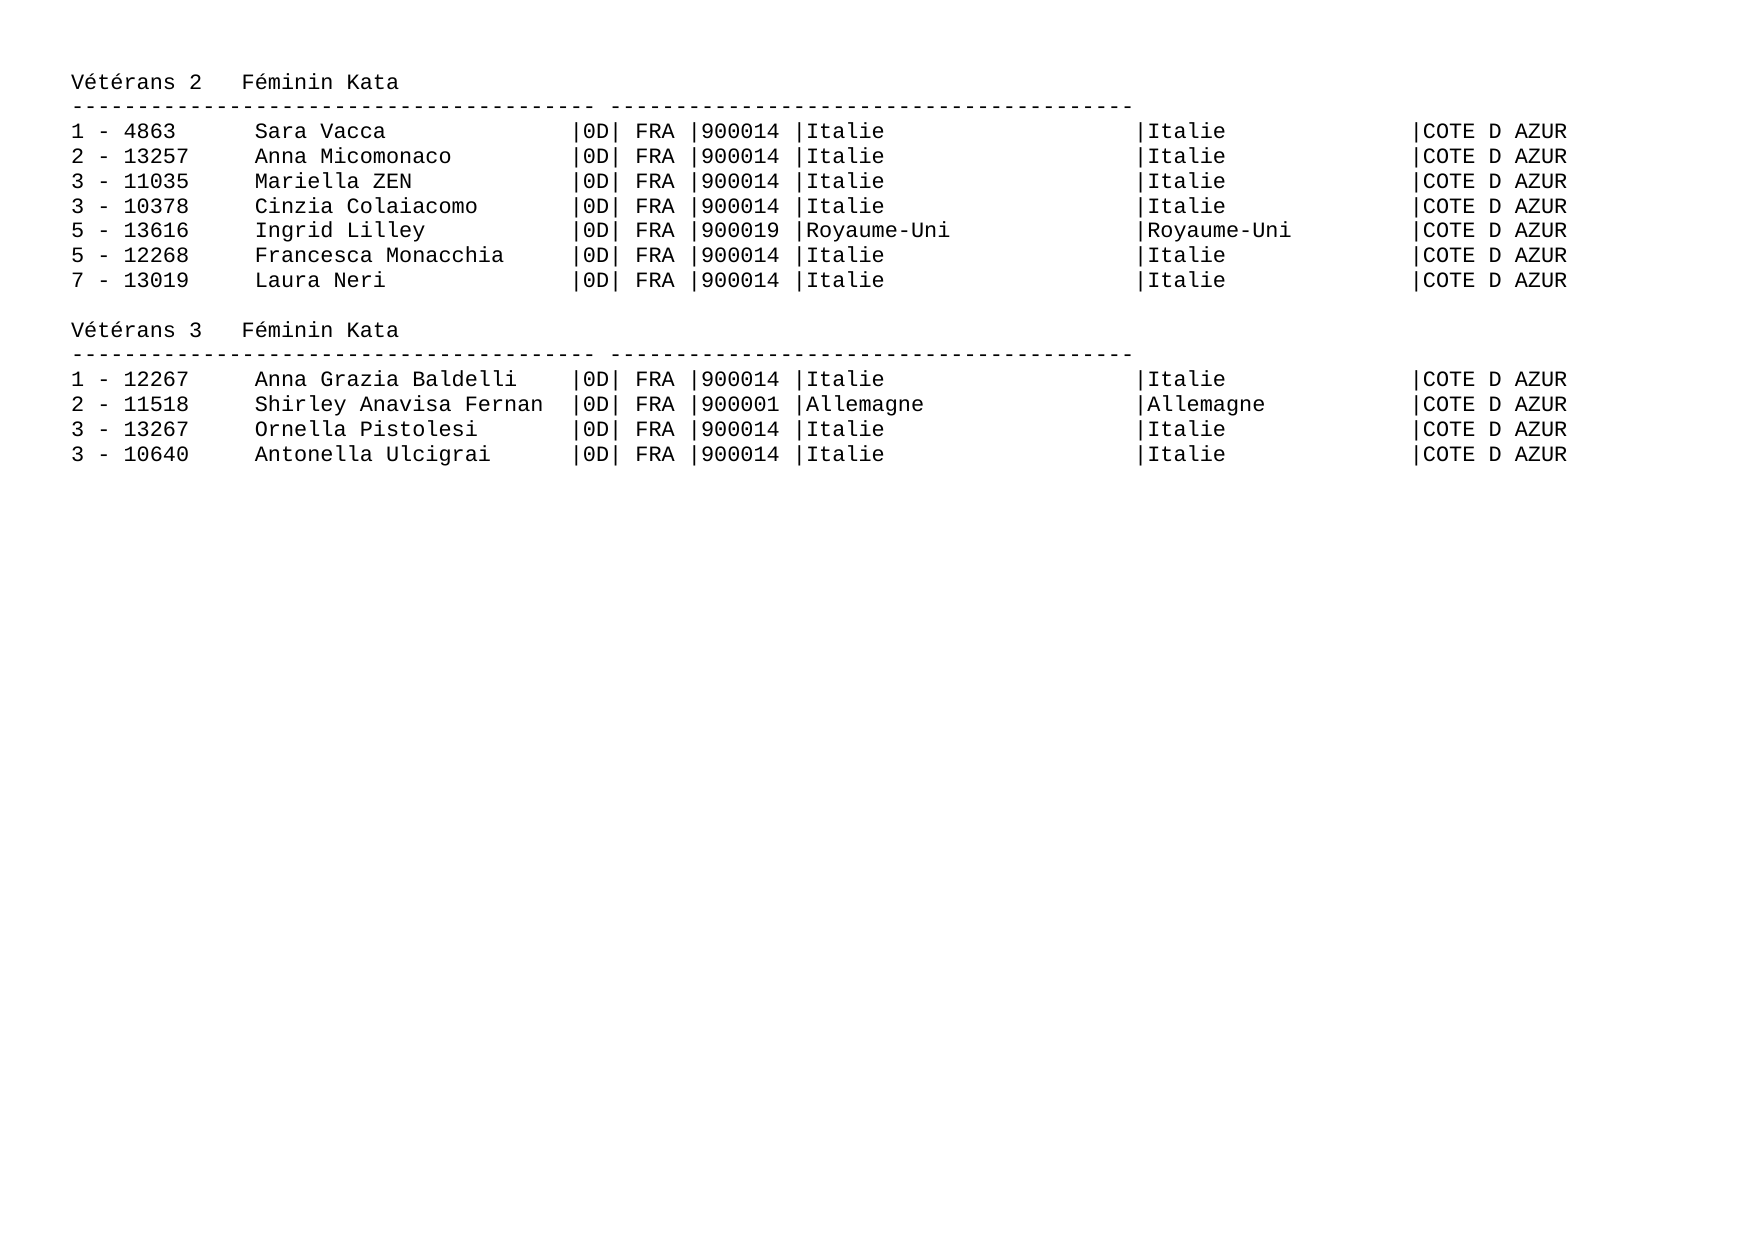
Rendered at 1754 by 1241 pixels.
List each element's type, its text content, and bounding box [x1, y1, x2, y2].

text 5 - 13616 Ingrid Lilley |0D| FRA |900019 |Royaume-Uni |Royaume-Uni |COTE D AZUR [71, 219, 1683, 244]
text 5 - 12268 Francesca Monacchia |0D| FRA |900014 |Italie |Italie |COTE D AZUR [71, 244, 1683, 269]
text 3 - 10378 Cinzia Colaiacomo |0D| FRA |900014 |Italie |Italie |COTE D AZUR [71, 195, 1683, 219]
text ---------------------------------------- ---------------------------------------- [71, 96, 1683, 120]
text 3 - 10640 Antonella Ulcigrai |0D| FRA |900014 |Italie |Italie |COTE D AZUR [71, 443, 1683, 467]
text 3 - 11035 Mariella ZEN |0D| FRA |900014 |Italie |Italie |COTE D AZUR [71, 170, 1683, 195]
text 3 - 13267 Ornella Pistolesi |0D| FRA |900014 |Italie |Italie |COTE D AZUR [71, 418, 1683, 443]
text 2 - 11518 Shirley Anavisa Fernan |0D| FRA |900001 |Allemagne |Allemagne |COTE D AZUR [71, 393, 1683, 418]
text 1 - 4863 Sara Vacca |0D| FRA |900014 |Italie |Italie |COTE D AZUR [71, 120, 1683, 145]
text 1 - 12267 Anna Grazia Baldelli |0D| FRA |900014 |Italie |Italie |COTE D AZUR [71, 368, 1683, 393]
text Vétérans 3 Féminin Kata [71, 319, 1683, 343]
text 2 - 13257 Anna Micomonaco |0D| FRA |900014 |Italie |Italie |COTE D AZUR [71, 145, 1683, 170]
text 7 - 13019 Laura Neri |0D| FRA |900014 |Italie |Italie |COTE D AZUR [71, 269, 1683, 294]
text Vétérans 2 Féminin Kata [71, 71, 1683, 96]
text ---------------------------------------- ---------------------------------------- [71, 343, 1683, 368]
